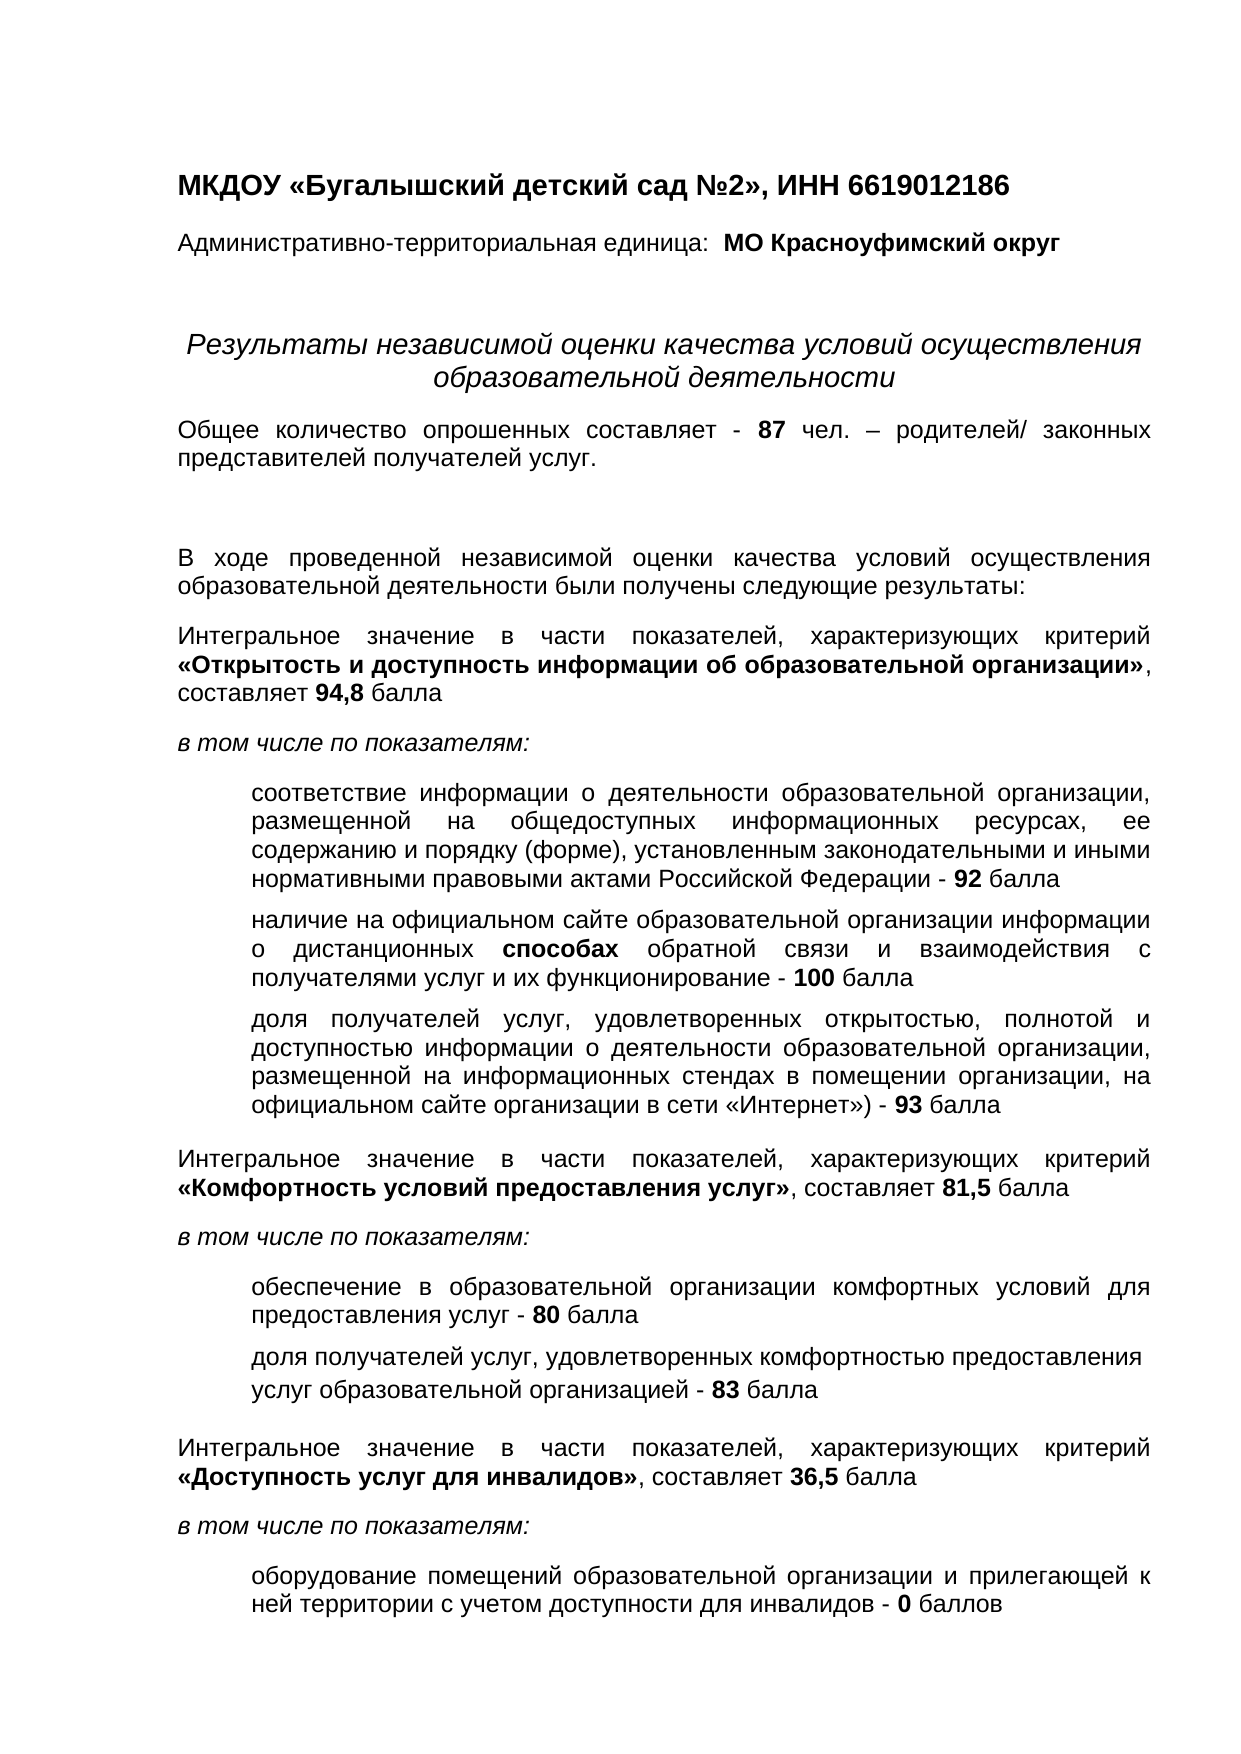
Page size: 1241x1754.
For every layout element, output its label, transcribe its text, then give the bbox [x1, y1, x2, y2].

text Интегральное значение в части показателей, характеризующих критерий «Доступность услуг для инвалидов», составляет 36,5 балла [177, 1433, 1152, 1490]
text В ходе проведенной независимой оценки качества условий осуществления образовательной деятельности были получены следующие результаты: [177, 542, 1152, 600]
text в том числе по показателям: [177, 728, 1152, 757]
text Административно-территориальная единица: МО Красноуфимский округ [177, 227, 1152, 256]
text Результаты независимой оценки качества условий осуществления образовательной деятельности [177, 327, 1152, 394]
text соответствие информации о деятельности образовательной организации, размещенной на общедоступных информационных ресурсах, ее содержанию и порядку (форме), установленным законодательными и иными нормативными правовыми актами Российской Федерации - 92 балла [251, 777, 1152, 892]
text Общее количество опрошенных составляет - 87 чел. – родителей/ законных представителей получателей услуг. [177, 414, 1152, 472]
subtitle МКДОУ «Бугалышский детский сад №2», ИНН 6619012186 [177, 168, 1152, 202]
text обеспечение в образовательной организации комфортных условий для предоставления услуг - 80 балла [251, 1272, 1152, 1329]
text в том числе по показателям: [177, 1222, 1152, 1251]
text Интегральное значение в части показателей, характеризующих критерий «Комфортность условий предоставления услуг», составляет 81,5 балла [177, 1144, 1152, 1201]
text доля получателей услуг, удовлетворенных комфортностью предоставления услуг образовательной организацией - 83 балла [251, 1342, 1152, 1403]
text доля получателей услуг, удовлетворенных открытостью, полнотой и доступностью информации о деятельности образовательной организации, размещенной на информационных стендах в помещении организации, на официальном сайте организации в сети «Интернет») - 93 балла [251, 1004, 1152, 1119]
text наличие на официальном сайте образовательной организации информации о дистанционных способах обратной связи и взаимодействия с получателями услуг и их функционирование - 100 балла [251, 905, 1152, 991]
text в том числе по показателям: [177, 1511, 1152, 1540]
text Интегральное значение в части показателей, характеризующих критерий «Открытость и доступность информации об образовательной организации», составляет 94,8 балла [177, 621, 1152, 707]
text оборудование помещений образовательной организации и прилегающей к ней территории с учетом доступности для инвалидов - 0 баллов [251, 1561, 1152, 1618]
